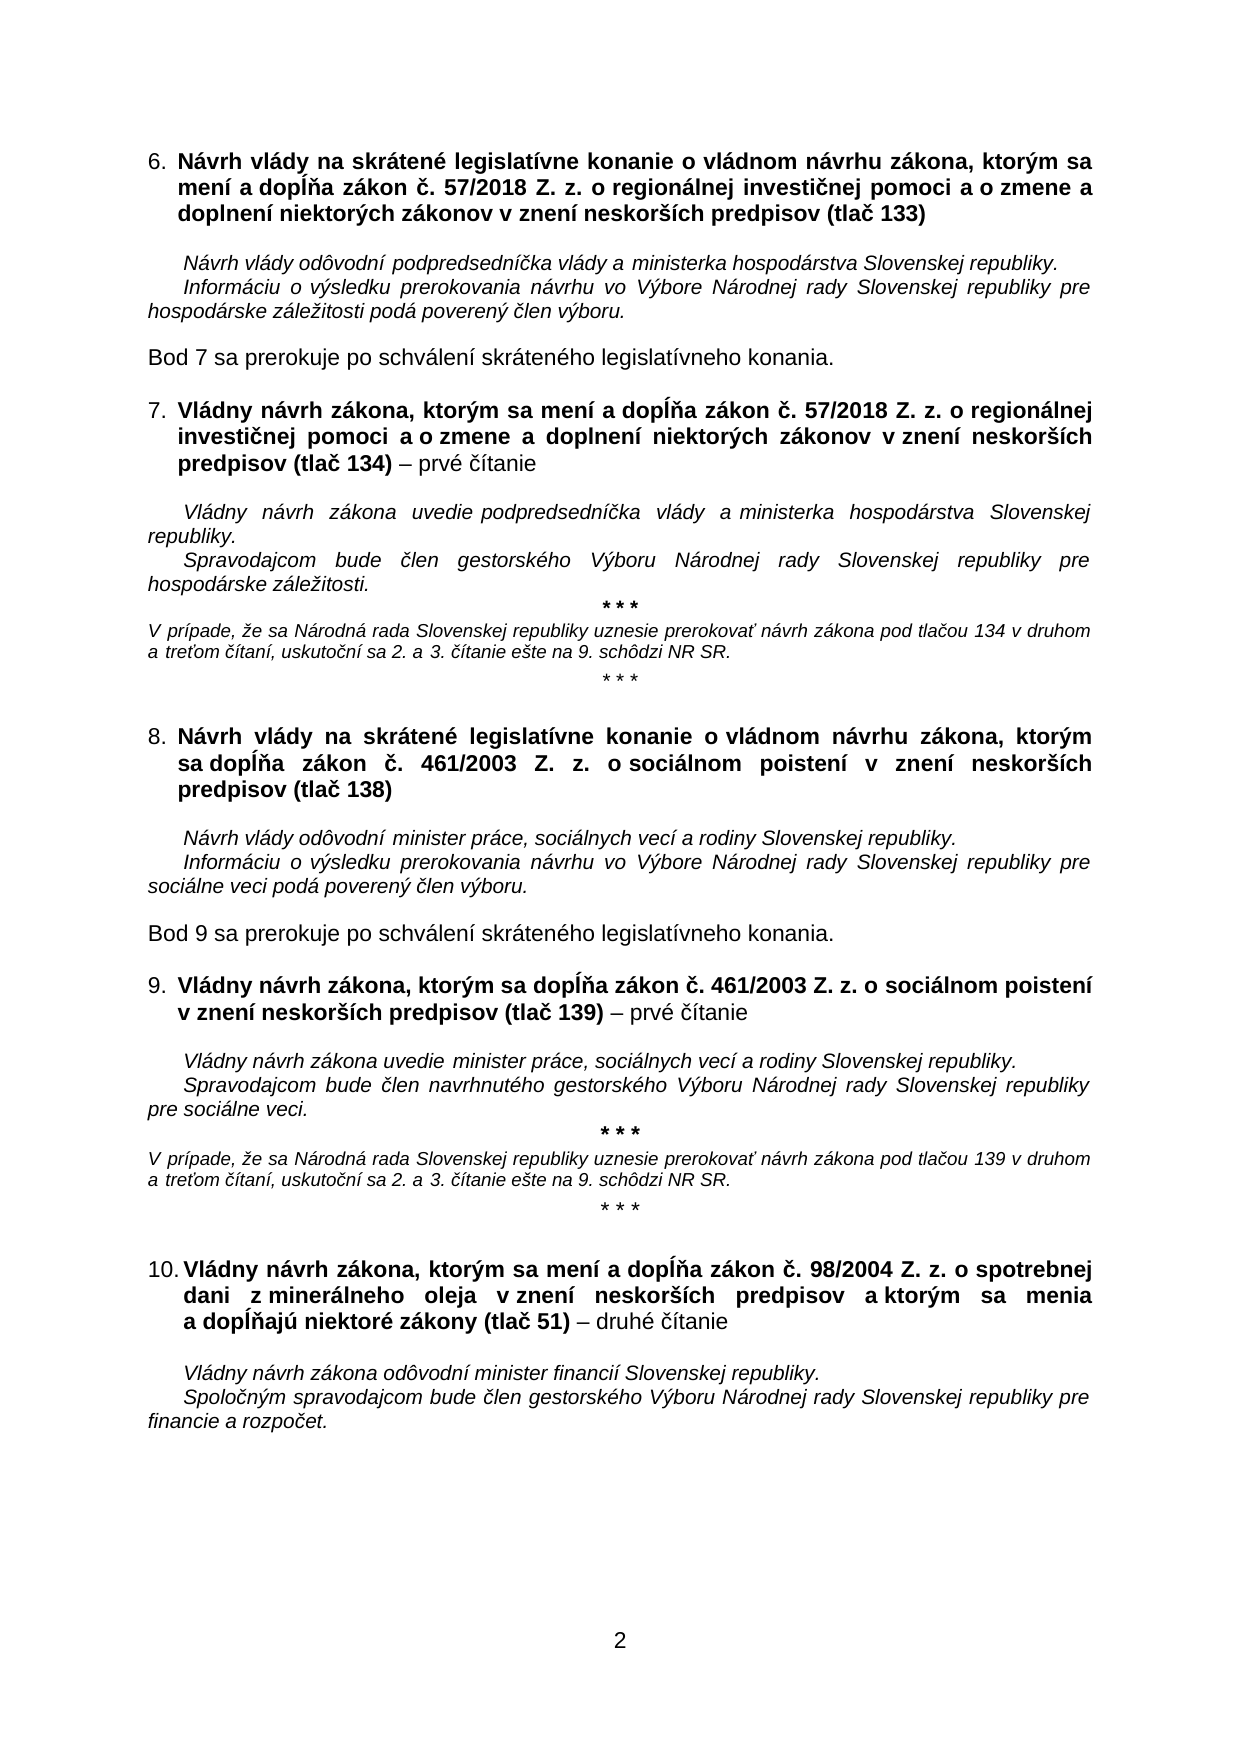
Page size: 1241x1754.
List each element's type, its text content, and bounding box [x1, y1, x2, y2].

list Vládny návrh zákona, ktorým sa mení a dopĺňa zákon č. 98/2004 Z. z. o spotrebnej dani z minerálneho oleja v znení neskorších predpisov a ktorým sa menia a dopĺňajú niektoré zákony (tlač 51) – druhé čítanie [148, 1256, 1092, 1335]
title * * * [148, 669, 1092, 693]
text V prípade, že sa Národná rada Slovenskej republiky uznesie prerokovať návrh zákona pod tlačou 139 v druhom a treťom čítaní, uskutoční sa 2. a 3. čítanie ešte na 9. schôdzi NR SR. [148, 1147, 1092, 1190]
text Spravodajcom bude člen gestorského Výboru Národnej rady Slovenskej republiky pre hospodárske záležitosti. [148, 548, 1092, 596]
text Bod 7 sa prerokuje po schválení skráteného legislatívneho konania. [148, 344, 1092, 371]
title * * * [148, 1121, 1092, 1147]
title * * * [148, 596, 1092, 620]
text V prípade, že sa Národná rada Slovenskej republiky uznesie prerokovať návrh zákona pod tlačou 134 v druhom a treťom čítaní, uskutoční sa 2. a 3. čítanie ešte na 9. schôdzi NR SR. [148, 620, 1092, 663]
text Spoločným spravodajcom bude člen gestorského Výboru Národnej rady Slovenskej republiky pre financie a rozpočet. [148, 1385, 1092, 1433]
text Vládny návrh zákona uvedie minister práce, sociálnych vecí a rodiny Slovenskej republiky. [148, 1049, 1092, 1073]
text Vládny návrh zákona odôvodní minister financií Slovenskej republiky. [148, 1361, 1092, 1385]
text Návrh vlády odôvodní minister práce, sociálnych vecí a rodiny Slovenskej republiky. [148, 826, 1092, 850]
list Vládny návrh zákona, ktorým sa dopĺňa zákon č. 461/2003 Z. z. o sociálnom poistení v znení neskorších predpisov (tlač 139) – prvé čítanie [148, 972, 1092, 1025]
text Bod 9 sa prerokuje po schválení skráteného legislatívneho konania. [148, 920, 1092, 946]
list Vládny návrh zákona, ktorým sa mení a dopĺňa zákon č. 57/2018 Z. z. o regionálnej investičnej pomoci a o zmene a doplnení niektorých zákonov v znení neskorších predpisov (tlač 134) – prvé čítanie [148, 397, 1092, 476]
text Vládny návrh zákona uvedie podpredsedníčka vlády a ministerka hospodárstva Slovenskej republiky. [148, 500, 1092, 548]
text Návrh vlády odôvodní podpredsedníčka vlády a ministerka hospodárstva Slovenskej republiky. [148, 251, 1092, 275]
text Informáciu o výsledku prerokovania návrhu vo Výbore Národnej rady Slovenskej republiky pre sociálne veci podá poverený člen výboru. [148, 850, 1092, 898]
list Návrh vlády na skrátené legislatívne konanie o vládnom návrhu zákona, ktorým sa dopĺňa zákon č. 461/2003 Z. z. o sociálnom poistení v znení neskorších predpisov (tlač 138) [148, 723, 1092, 802]
text Spravodajcom bude člen navrhnutého gestorského Výboru Národnej rady Slovenskej republiky pre sociálne veci. [148, 1073, 1092, 1121]
title * * * [148, 1197, 1092, 1223]
text Informáciu o výsledku prerokovania návrhu vo Výbore Národnej rady Slovenskej republiky pre hospodárske záležitosti podá poverený člen výboru. [148, 275, 1092, 323]
list Návrh vlády na skrátené legislatívne konanie o vládnom návrhu zákona, ktorým sa mení a dopĺňa zákon č. 57/2018 Z. z. o regionálnej investičnej pomoci a o zmene a doplnení niektorých zákonov v znení neskorších predpisov (tlač 133) [148, 148, 1092, 227]
